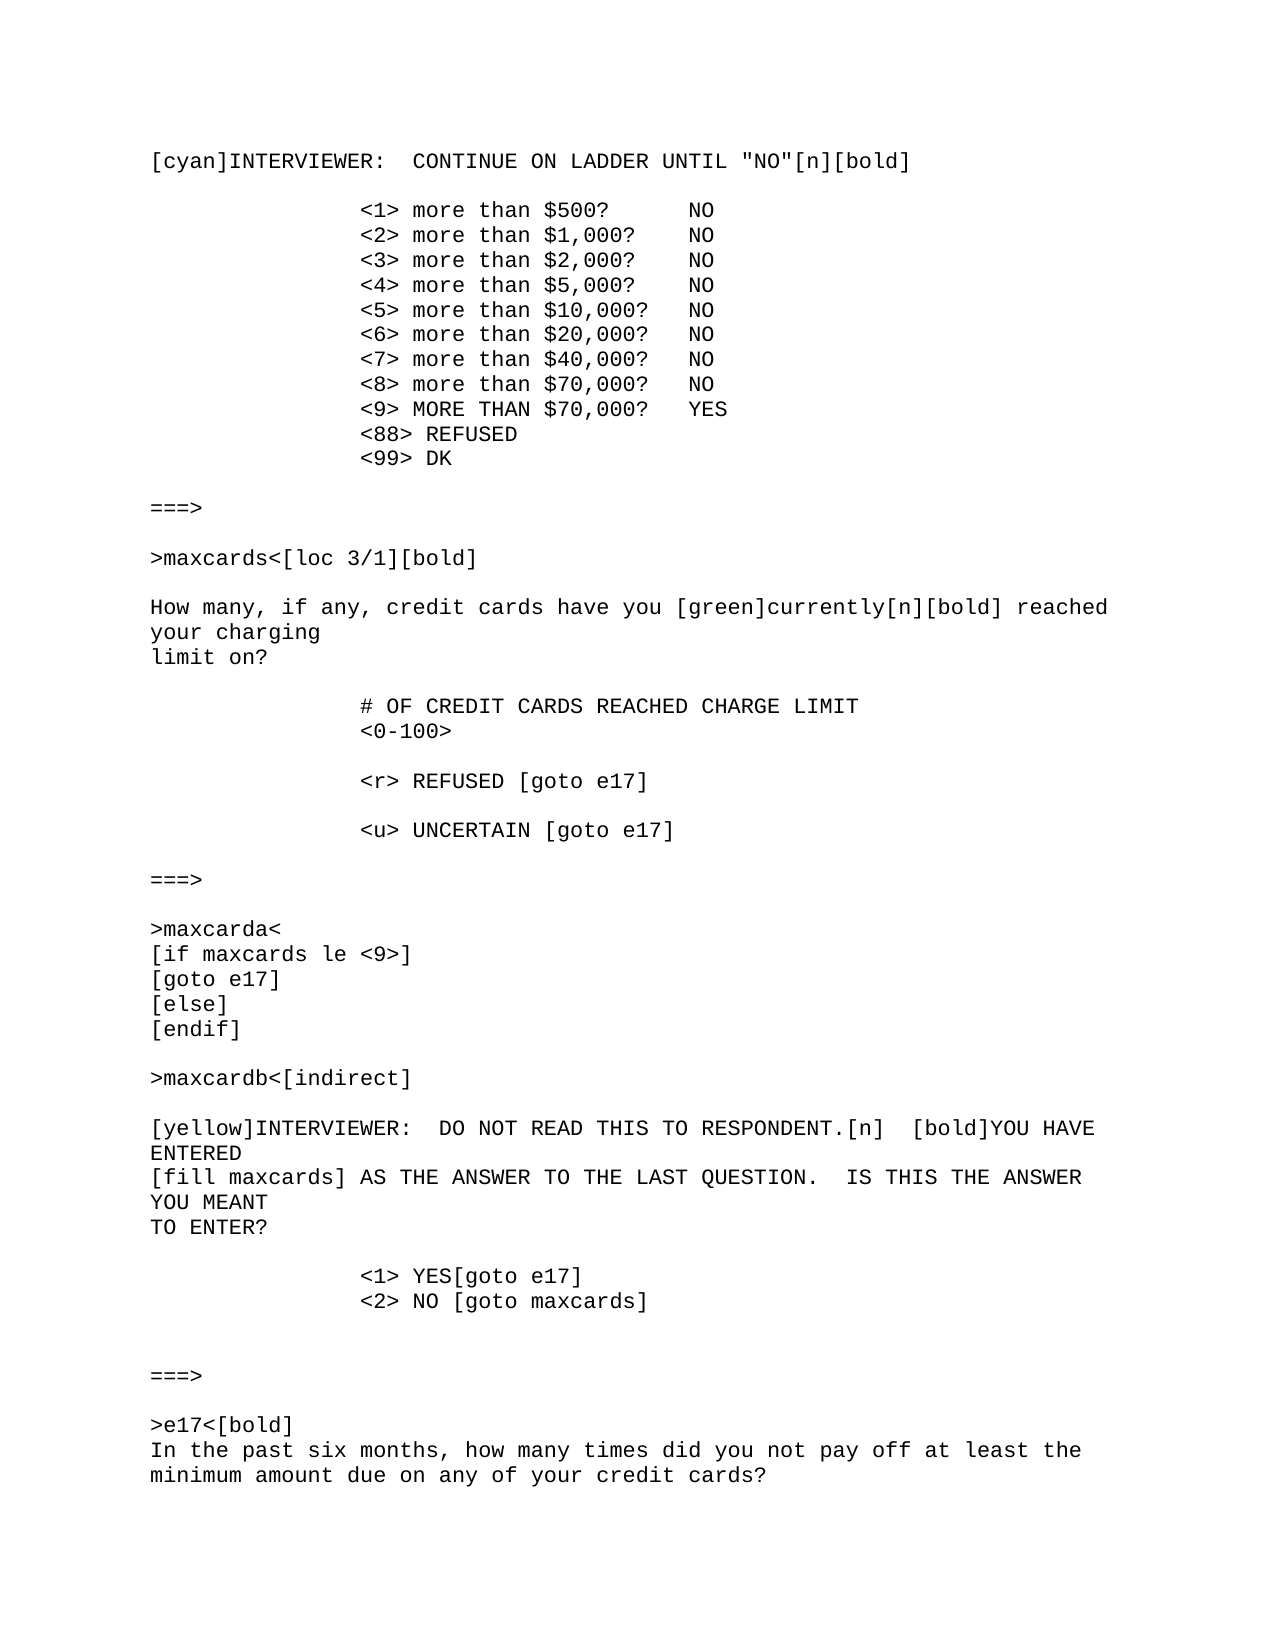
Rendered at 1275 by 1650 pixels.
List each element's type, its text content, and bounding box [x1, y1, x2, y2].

text <2> NO [goto maxcards] [150, 1290, 1125, 1315]
text <7> more than $40,000? NO [150, 348, 1125, 373]
text ===> [150, 497, 1125, 522]
text >maxcards<[loc 3/1][bold] [150, 547, 1125, 571]
text ===> [150, 869, 1125, 894]
text <3> more than $2,000? NO [150, 249, 1125, 274]
text minimum amount due on any of your credit cards? [150, 1464, 1125, 1489]
text <88> REFUSED [150, 423, 1125, 447]
text ===> [150, 1365, 1125, 1389]
text [goto e17] [150, 968, 1125, 993]
text <8> more than $70,000? NO [150, 373, 1125, 398]
text [if maxcards le <9>] [150, 943, 1125, 968]
text [yellow]INTERVIEWER: DO NOT READ THIS TO RESPONDENT.[n] [bold]YOU HAVE ENTERED [150, 1117, 1125, 1166]
text <r> REFUSED [goto e17] [150, 770, 1125, 794]
text <u> UNCERTAIN [goto e17] [150, 819, 1125, 844]
text [else] [150, 993, 1125, 1018]
text >maxcardb<[indirect] [150, 1067, 1125, 1092]
text limit on? [150, 646, 1125, 671]
text <2> more than $1,000? NO [150, 224, 1125, 249]
text >maxcarda< [150, 918, 1125, 943]
text >e17<[bold] [150, 1414, 1125, 1439]
text <5> more than $10,000? NO [150, 299, 1125, 323]
text How many, if any, credit cards have you [green]currently[n][bold] reached your charging [150, 596, 1125, 646]
text <9> MORE THAN $70,000? YES [150, 398, 1125, 423]
text TO ENTER? [150, 1216, 1125, 1241]
text <4> more than $5,000? NO [150, 274, 1125, 299]
text <99> DK [150, 447, 1125, 472]
text In the past six months, how many times did you not pay off at least the [150, 1439, 1125, 1464]
text <1> YES[goto e17] [150, 1266, 1125, 1290]
text [fill maxcards] AS THE ANSWER TO THE LAST QUESTION. IS THIS THE ANSWER YOU MEANT [150, 1166, 1125, 1216]
text [endif] [150, 1018, 1125, 1042]
text [cyan]INTERVIEWER: CONTINUE ON LADDER UNTIL "NO"[n][bold] [150, 150, 1125, 175]
text <1> more than $500? NO [150, 199, 1125, 224]
text # OF CREDIT CARDS REACHED CHARGE LIMIT [150, 695, 1125, 720]
text <0-100> [150, 720, 1125, 745]
text <6> more than $20,000? NO [150, 323, 1125, 348]
